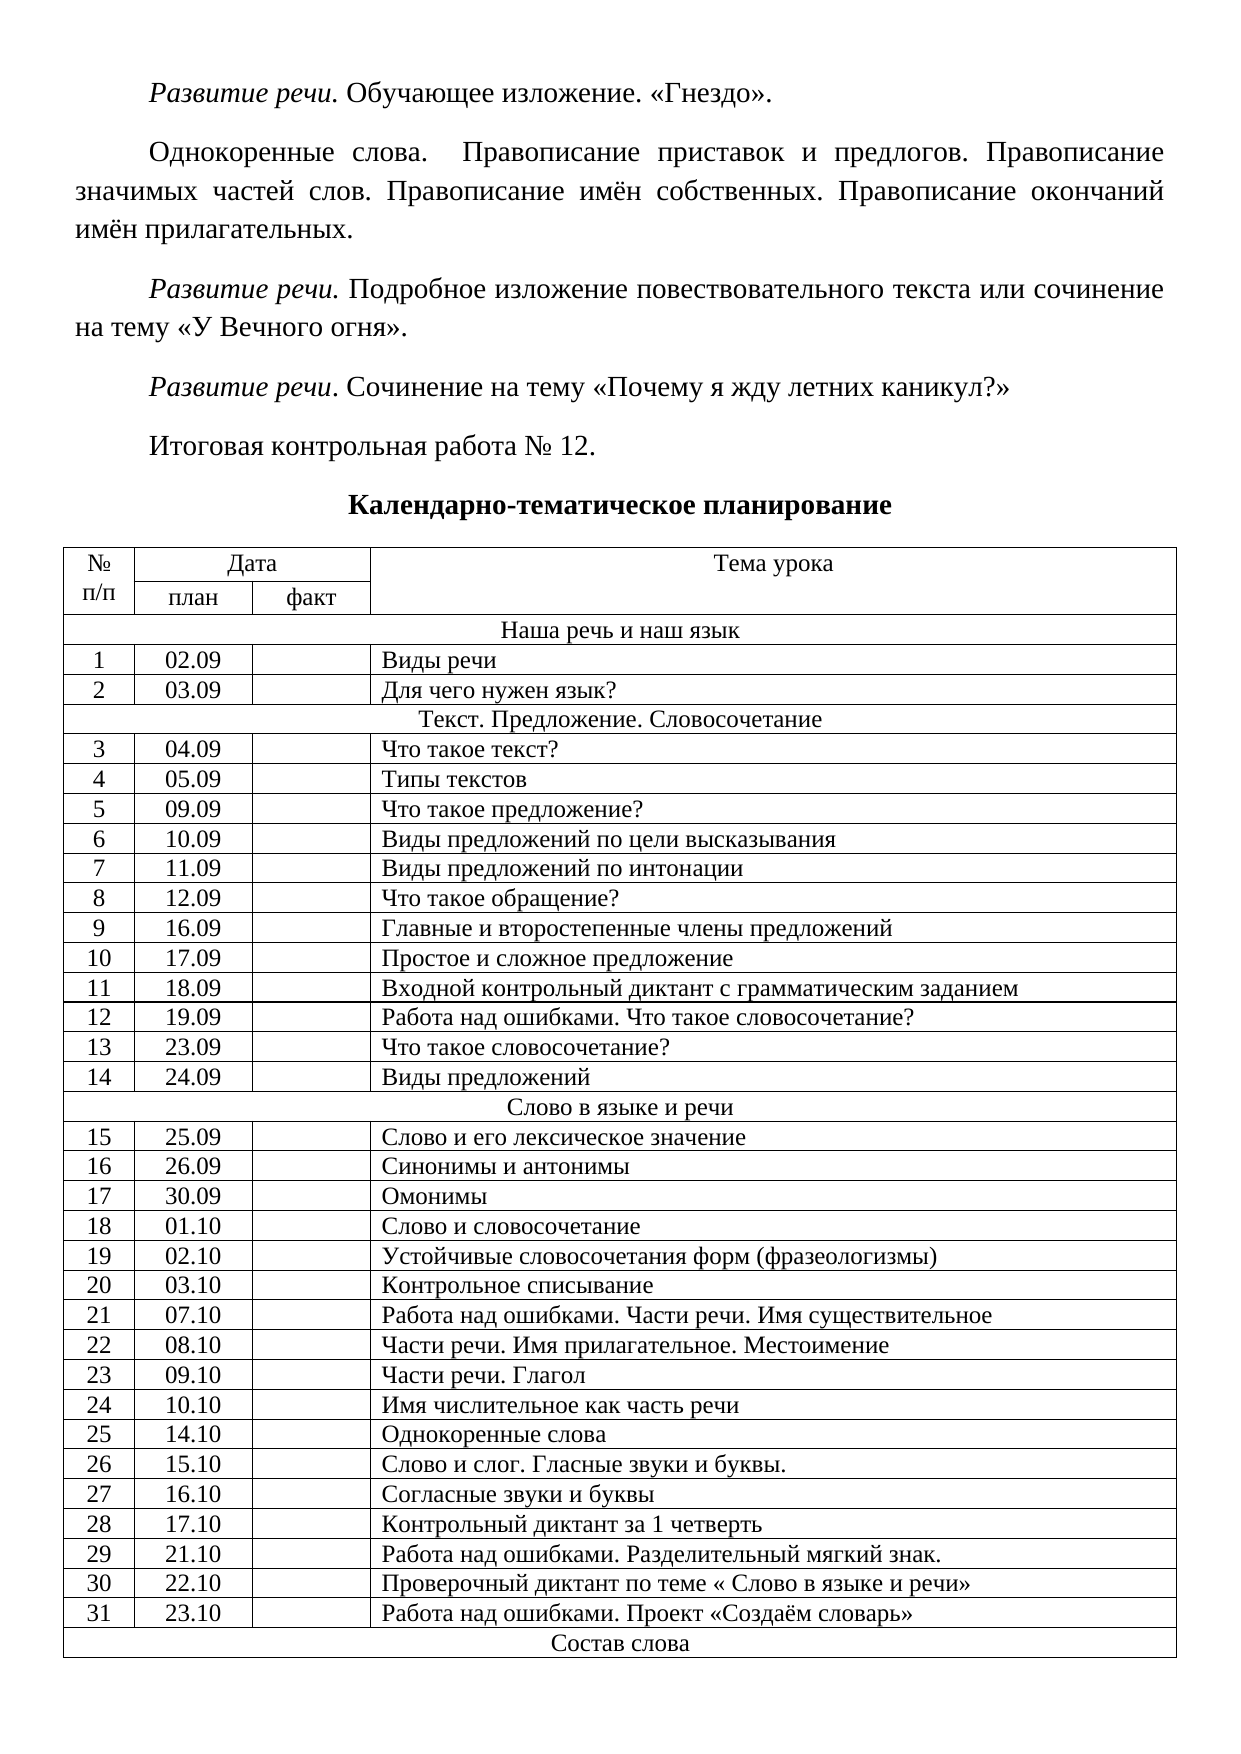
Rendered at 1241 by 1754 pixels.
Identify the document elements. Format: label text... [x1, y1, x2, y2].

table_cell Состав слова [64, 1628, 1176, 1657]
table_cell 17 [64, 1181, 134, 1210]
table_cell 14.10 [135, 1420, 252, 1448]
table_cell 27 [64, 1479, 134, 1508]
table_cell 9 [64, 913, 134, 942]
table_cell 31 [64, 1598, 134, 1627]
table_cell [253, 973, 370, 1001]
table_cell Проверочный диктант по теме « Слово в языке и речи» [371, 1569, 1176, 1597]
table_cell Контрольный диктант за 1 четверть [371, 1509, 1176, 1538]
table_cell Слово и словосочетание [371, 1211, 1176, 1240]
table_cell Слово и его лексическое значение [371, 1122, 1176, 1150]
table_cell 19.09 [135, 1003, 252, 1031]
table_cell 07.10 [135, 1300, 252, 1329]
table_cell [253, 1569, 370, 1597]
table_cell Что такое предложение? [371, 794, 1176, 823]
table_cell [253, 1181, 370, 1210]
table_cell 20 [64, 1271, 134, 1299]
table_cell Виды предложений [371, 1062, 1176, 1091]
table_cell 18 [64, 1211, 134, 1240]
table_cell [253, 1241, 370, 1269]
table_cell план [135, 582, 252, 614]
table_header Дата [135, 548, 370, 581]
table_cell 28 [64, 1509, 134, 1538]
table_cell 23.10 [135, 1598, 252, 1627]
table_cell Части речи. Глагол [371, 1360, 1176, 1389]
table_cell 16 [64, 1151, 134, 1180]
table_cell 2 [64, 675, 134, 703]
table_cell 17.09 [135, 943, 252, 972]
table_cell 24 [64, 1390, 134, 1418]
table_cell 21 [64, 1300, 134, 1329]
table_cell 16.09 [135, 913, 252, 942]
table_cell 30 [64, 1569, 134, 1597]
table_cell 18.09 [135, 973, 252, 1001]
table_cell Виды предложений по интонации [371, 854, 1176, 882]
text Развитие речи. Обучающее изложение. «Гнездо». [75, 75, 1165, 108]
table_cell 26.09 [135, 1151, 252, 1180]
text Итоговая контрольная работа № 12. [75, 428, 1165, 462]
table_cell 03.09 [135, 675, 252, 703]
table_cell 05.09 [135, 764, 252, 793]
table_cell Виды речи [371, 645, 1176, 674]
table_header Тема урока [371, 548, 1176, 614]
table_cell 23.09 [135, 1032, 252, 1061]
table_header № п/п [64, 548, 134, 614]
table_cell 22 [64, 1330, 134, 1359]
table_cell [253, 1211, 370, 1240]
table_cell 09.10 [135, 1360, 252, 1389]
table_cell 5 [64, 794, 134, 823]
table_cell 10.09 [135, 824, 252, 852]
table_cell Контрольное списывание [371, 1271, 1176, 1299]
table_cell 21.10 [135, 1539, 252, 1567]
text Календарно-тематическое планирование [75, 487, 1165, 521]
table_cell 3 [64, 734, 134, 763]
table_cell 01.10 [135, 1211, 252, 1240]
table_cell [253, 794, 370, 823]
table_cell [253, 1509, 370, 1538]
table_cell факт [253, 582, 370, 614]
table_cell [253, 1390, 370, 1418]
table_cell Работа над ошибками. Проект «Создаём словарь» [371, 1598, 1176, 1627]
table_cell [253, 854, 370, 882]
table_cell 08.10 [135, 1330, 252, 1359]
table_cell [253, 1062, 370, 1091]
table_cell Что такое обращение? [371, 883, 1176, 912]
table_cell Однокоренные слова [371, 1420, 1176, 1448]
text Однокоренные слова. Правописание приставок и предлогов. Правописание значимых частей слов. Правописание имён собственных. Правописание окончаний имён прилагательных. [75, 134, 1165, 245]
table_cell Главные и второстепенные члены предложений [371, 913, 1176, 942]
table_cell 25.09 [135, 1122, 252, 1150]
table_cell 7 [64, 854, 134, 882]
table_cell 22.10 [135, 1569, 252, 1597]
table_cell [253, 1032, 370, 1061]
table_cell 15.10 [135, 1449, 252, 1478]
table_cell Для чего нужен язык? [371, 675, 1176, 703]
table_cell [253, 734, 370, 763]
table_cell Имя числительное как часть речи [371, 1390, 1176, 1418]
table_cell Синонимы и антонимы [371, 1151, 1176, 1180]
table_cell [253, 1330, 370, 1359]
table_cell Виды предложений по цели высказывания [371, 824, 1176, 852]
table_cell Слово и слог. Гласные звуки и буквы. [371, 1449, 1176, 1478]
table_cell Слово в языке и речи [64, 1092, 1176, 1121]
table_cell 09.09 [135, 794, 252, 823]
table_cell 24.09 [135, 1062, 252, 1091]
table_cell 19 [64, 1241, 134, 1269]
table_cell [253, 1151, 370, 1180]
table_cell Входной контрольный диктант с грамматическим заданием [371, 973, 1176, 1001]
table_cell Наша речь и наш язык [64, 615, 1176, 644]
table_cell [253, 883, 370, 912]
table_cell 11.09 [135, 854, 252, 882]
table_cell 15 [64, 1122, 134, 1150]
table_cell 12.09 [135, 883, 252, 912]
table_cell [253, 764, 370, 793]
table_cell 03.10 [135, 1271, 252, 1299]
table_cell Работа над ошибками. Что такое словосочетание? [371, 1003, 1176, 1031]
table_cell [253, 1360, 370, 1389]
table_cell [253, 645, 370, 674]
table_cell 6 [64, 824, 134, 852]
table_cell [253, 1300, 370, 1329]
table_cell Типы текстов [371, 764, 1176, 793]
table_cell [253, 1479, 370, 1508]
table_cell Работа над ошибками. Разделительный мягкий знак. [371, 1539, 1176, 1567]
table_cell [253, 1271, 370, 1299]
table_cell 17.10 [135, 1509, 252, 1538]
table_cell [253, 1449, 370, 1478]
table_cell Части речи. Имя прилагательное. Местоимение [371, 1330, 1176, 1359]
table_cell 8 [64, 883, 134, 912]
table_cell [253, 675, 370, 703]
table_cell [253, 1539, 370, 1567]
table_cell 30.09 [135, 1181, 252, 1210]
table_cell Согласные звуки и буквы [371, 1479, 1176, 1508]
table_cell 1 [64, 645, 134, 674]
table_cell 02.10 [135, 1241, 252, 1269]
table_cell 14 [64, 1062, 134, 1091]
table_cell 02.09 [135, 645, 252, 674]
table_cell 13 [64, 1032, 134, 1061]
table_cell 11 [64, 973, 134, 1001]
table_cell [253, 1420, 370, 1448]
table_cell 26 [64, 1449, 134, 1478]
table_cell Устойчивые словосочетания форм (фразеологизмы) [371, 1241, 1176, 1269]
table_cell Омонимы [371, 1181, 1176, 1210]
table_cell Что такое текст? [371, 734, 1176, 763]
table_cell Простое и сложное предложение [371, 943, 1176, 972]
table_cell 29 [64, 1539, 134, 1567]
table_cell 4 [64, 764, 134, 793]
table_cell [253, 824, 370, 852]
table_cell 25 [64, 1420, 134, 1448]
text Развитие речи. Подробное изложение повествовательного текста или сочинение на тему «У Вечного огня». [75, 271, 1165, 343]
table_cell [253, 1598, 370, 1627]
table_cell Текст. Предложение. Словосочетание [64, 705, 1176, 733]
table_cell 04.09 [135, 734, 252, 763]
text Развитие речи. Сочинение на тему «Почему я жду летних каникул?» [75, 369, 1165, 402]
table_cell [253, 1122, 370, 1150]
table_cell Работа над ошибками. Части речи. Имя существительное [371, 1300, 1176, 1329]
table_cell 23 [64, 1360, 134, 1389]
table_cell Что такое словосочетание? [371, 1032, 1176, 1061]
table_cell [253, 913, 370, 942]
table_cell [253, 943, 370, 972]
table_cell 16.10 [135, 1479, 252, 1508]
table_cell [253, 1003, 370, 1031]
table_cell 12 [64, 1003, 134, 1031]
table_cell 10.10 [135, 1390, 252, 1418]
table_cell 10 [64, 943, 134, 972]
